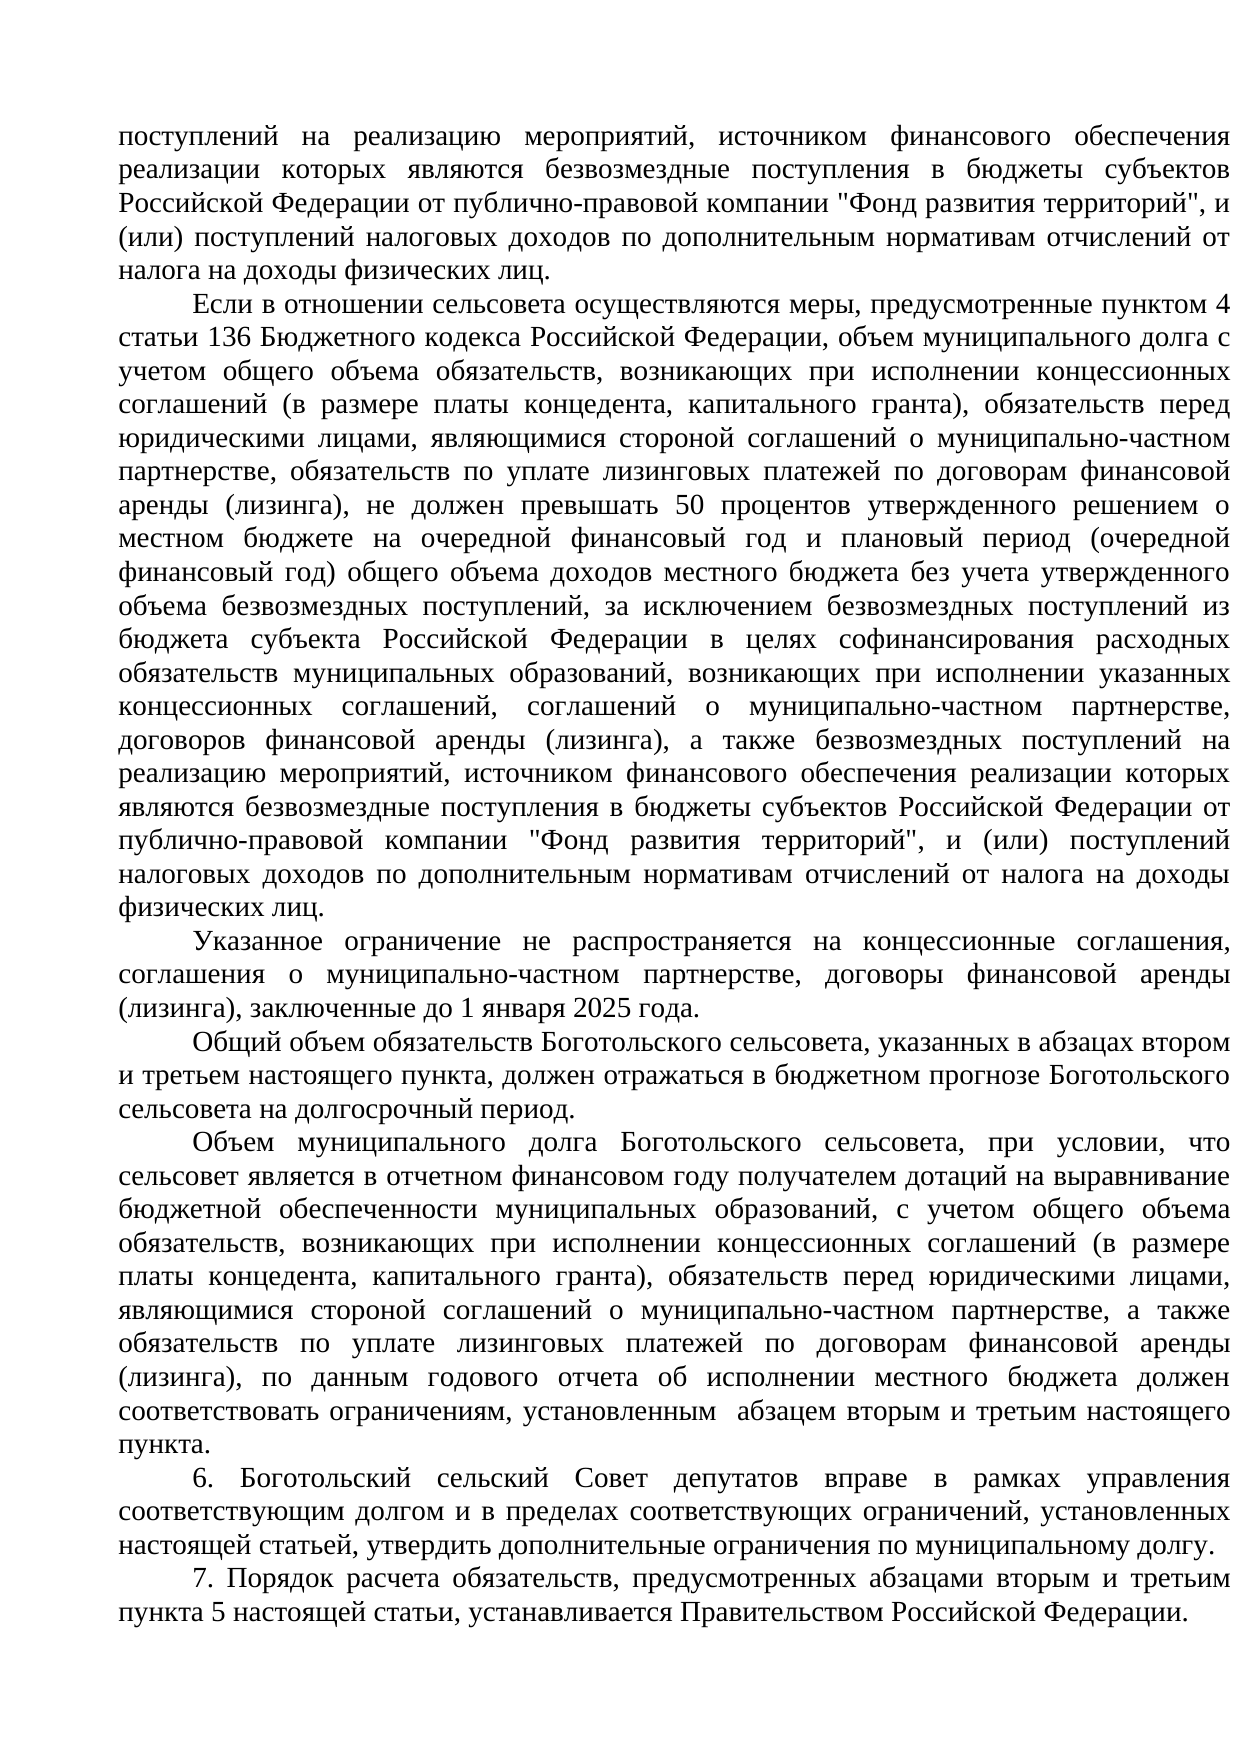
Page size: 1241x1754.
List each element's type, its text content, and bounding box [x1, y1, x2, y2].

text Общий объем обязательств Боготольского сельсовета, указанных в абзацах втором и третьем настоящего пункта, должен отражаться в бюджетном прогнозе Боготольского сельсовета на долгосрочный период. [118, 1024, 1231, 1124]
text 7. Порядок расчета обязательств, предусмотренных абзацами вторым и третьим пункта 5 настоящей статьи, устанавливается Правительством Российской Федерации. [118, 1560, 1231, 1627]
text 6. Боготольский сельский Совет депутатов вправе в рамках управления соответствующим долгом и в пределах соответствующих ограничений, установленных настоящей статьей, утвердить дополнительные ограничения по муниципальному долгу. [118, 1460, 1231, 1560]
text Указанное ограничение не распространяется на концессионные соглашения, соглашения о муниципально-частном партнерстве, договоры финансовой аренды (лизинга), заключенные до 1 января 2025 года. [118, 923, 1231, 1024]
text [118, 118, 1231, 286]
text Объем муниципального долга Боготольского сельсовета, при условии, что сельсовет является в отчетном финансовом году получателем дотаций на выравнивание бюджетной обеспеченности муниципальных образований, с учетом общего объема обязательств, возникающих при исполнении концессионных соглашений (в размере платы концедента, капитального гранта), обязательств перед юридическими лицами, являющимися стороной соглашений о муниципально-частном партнерстве, а также обязательств по уплате лизинговых платежей по договорам финансовой аренды (лизинга), по данным годового отчета об исполнении местного бюджета должен соответствовать ограничениям, установленным абзацем вторым и третьим настоящего пункта. [118, 1124, 1231, 1460]
text Если в отношении сельсовета осуществляются меры, предусмотренные пунктом 4 статьи 136 Бюджетного кодекса Российской Федерации, объем муниципального долга с учетом общего объема обязательств, возникающих при исполнении концессионных соглашений (в размере платы концедента, капитального гранта), обязательств перед юридическими лицами, являющимися стороной соглашений о муниципально-частном партнерстве, обязательств по уплате лизинговых платежей по договорам финансовой аренды (лизинга), не должен превышать 50 процентов утвержденного решением о местном бюджете на очередной финансовый год и плановый период (очередной финансовый год) общего объема доходов местного бюджета без учета утвержденного объема безвозмездных поступлений, за исключением безвозмездных поступлений из бюджета субъекта Российской Федерации в целях софинансирования расходных обязательств муниципальных образований, возникающих при исполнении указанных концессионных соглашений, соглашений о муниципально-частном партнерстве, договоров финансовой аренды (лизинга), а также безвозмездных поступлений на реализацию мероприятий, источником финансового обеспечения реализации которых являются безвозмездные поступления в бюджеты субъектов Российской Федерации от публично-правовой компании "Фонд развития территорий", и (или) поступлений налоговых доходов по дополнительным нормативам отчислений от налога на доходы физических лиц. [118, 286, 1231, 923]
